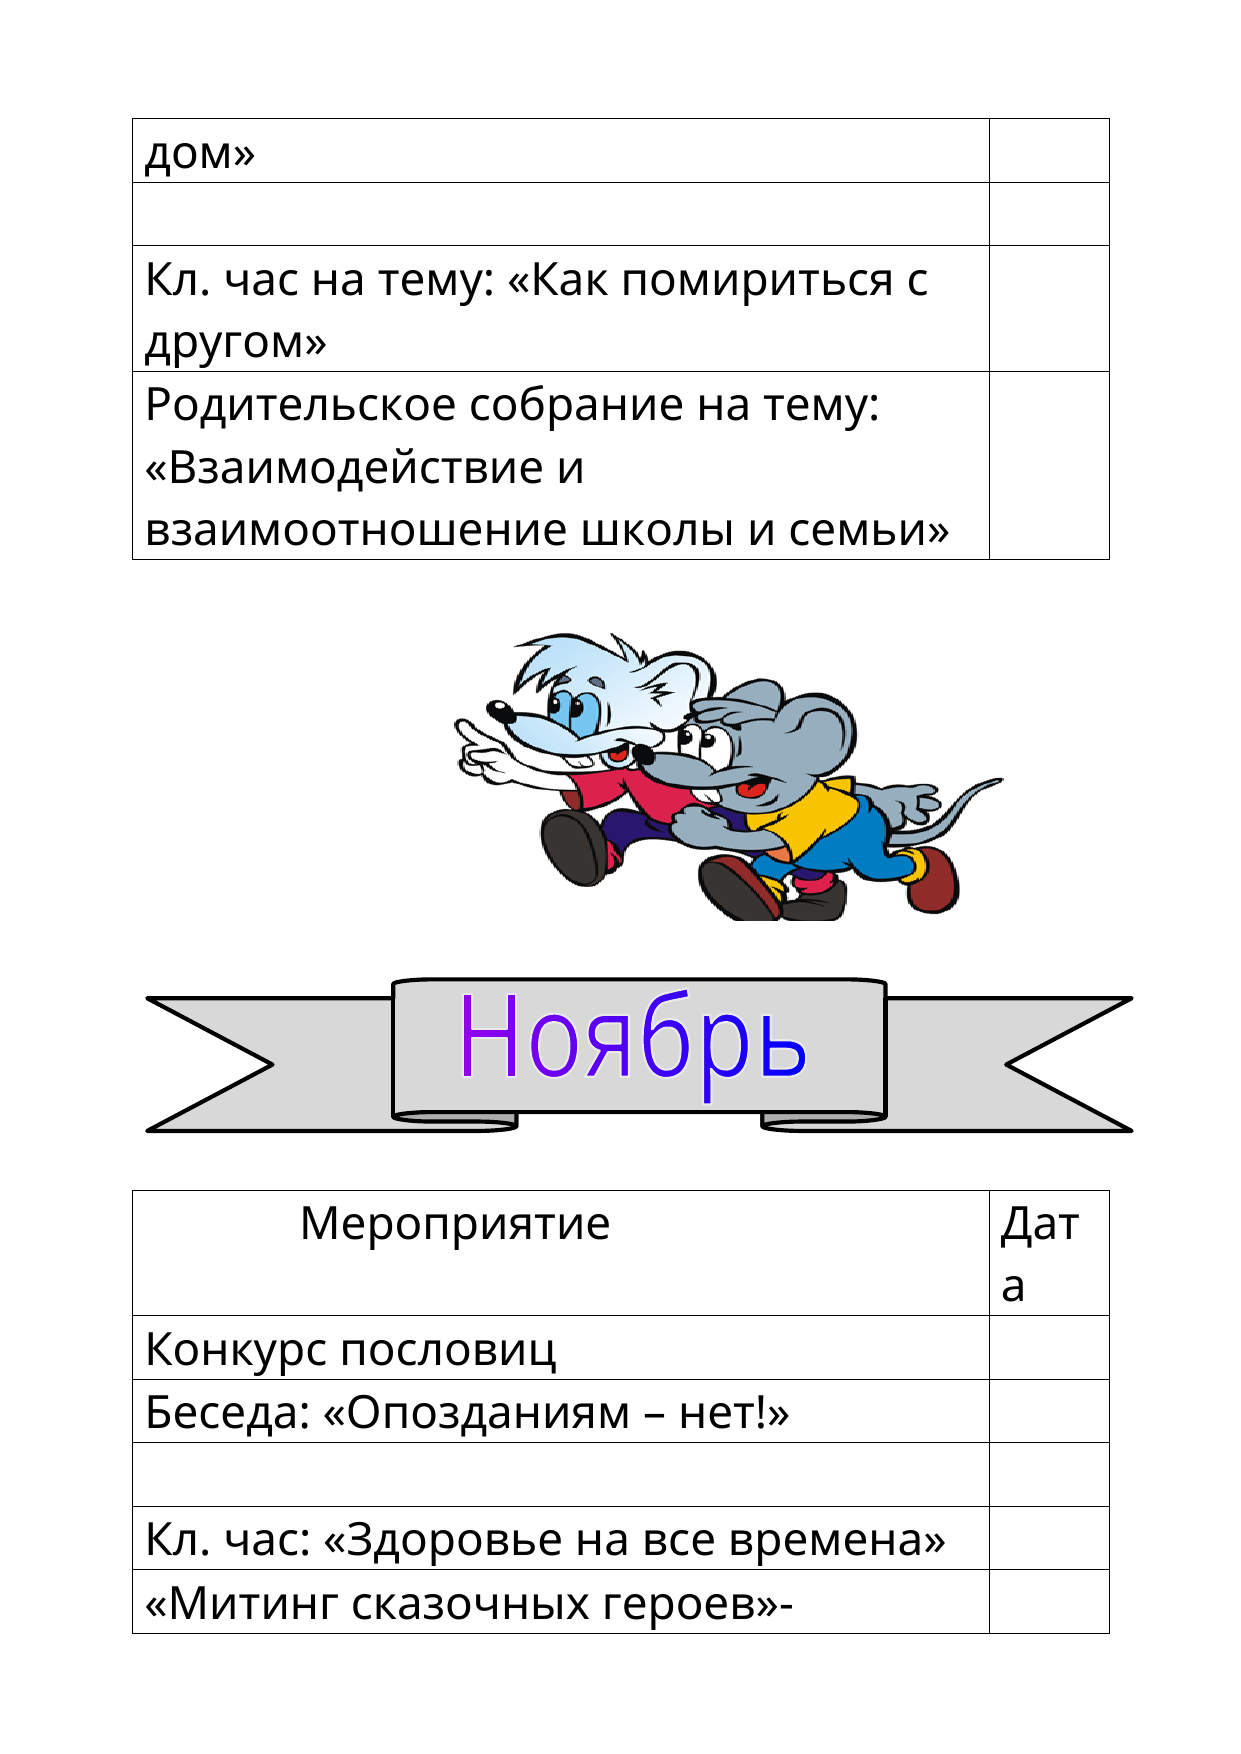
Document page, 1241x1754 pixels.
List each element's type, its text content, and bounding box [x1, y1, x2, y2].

table_cell Конкурс пословиц [133, 1316, 989, 1379]
table_cell [990, 1507, 1109, 1569]
table_cell [990, 1570, 1109, 1632]
table_cell [990, 119, 1109, 182]
table_cell [990, 1316, 1109, 1379]
picture [425, 560, 1022, 989]
table_cell [990, 1380, 1109, 1442]
table_cell [990, 1443, 1109, 1506]
table_header Мероприятие [133, 1191, 989, 1315]
table_cell Родительское собрание на тему: «Взаимодействие и взаимоотношение школы и семьи» [133, 372, 989, 559]
table_cell Беседа: «Опозданиям – нет!» [133, 1380, 989, 1442]
table_cell Кл. час: «Здоровье на все времена» [133, 1507, 989, 1569]
table_cell [990, 183, 1109, 245]
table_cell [133, 119, 989, 182]
table_cell Кл. час на тему: «Как помириться с другом» [133, 246, 989, 371]
table_cell [133, 183, 989, 245]
table_cell [133, 1443, 989, 1506]
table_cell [133, 1570, 989, 1632]
table_cell [990, 372, 1109, 559]
table_header Дата [990, 1191, 1109, 1315]
table_cell [990, 246, 1109, 371]
